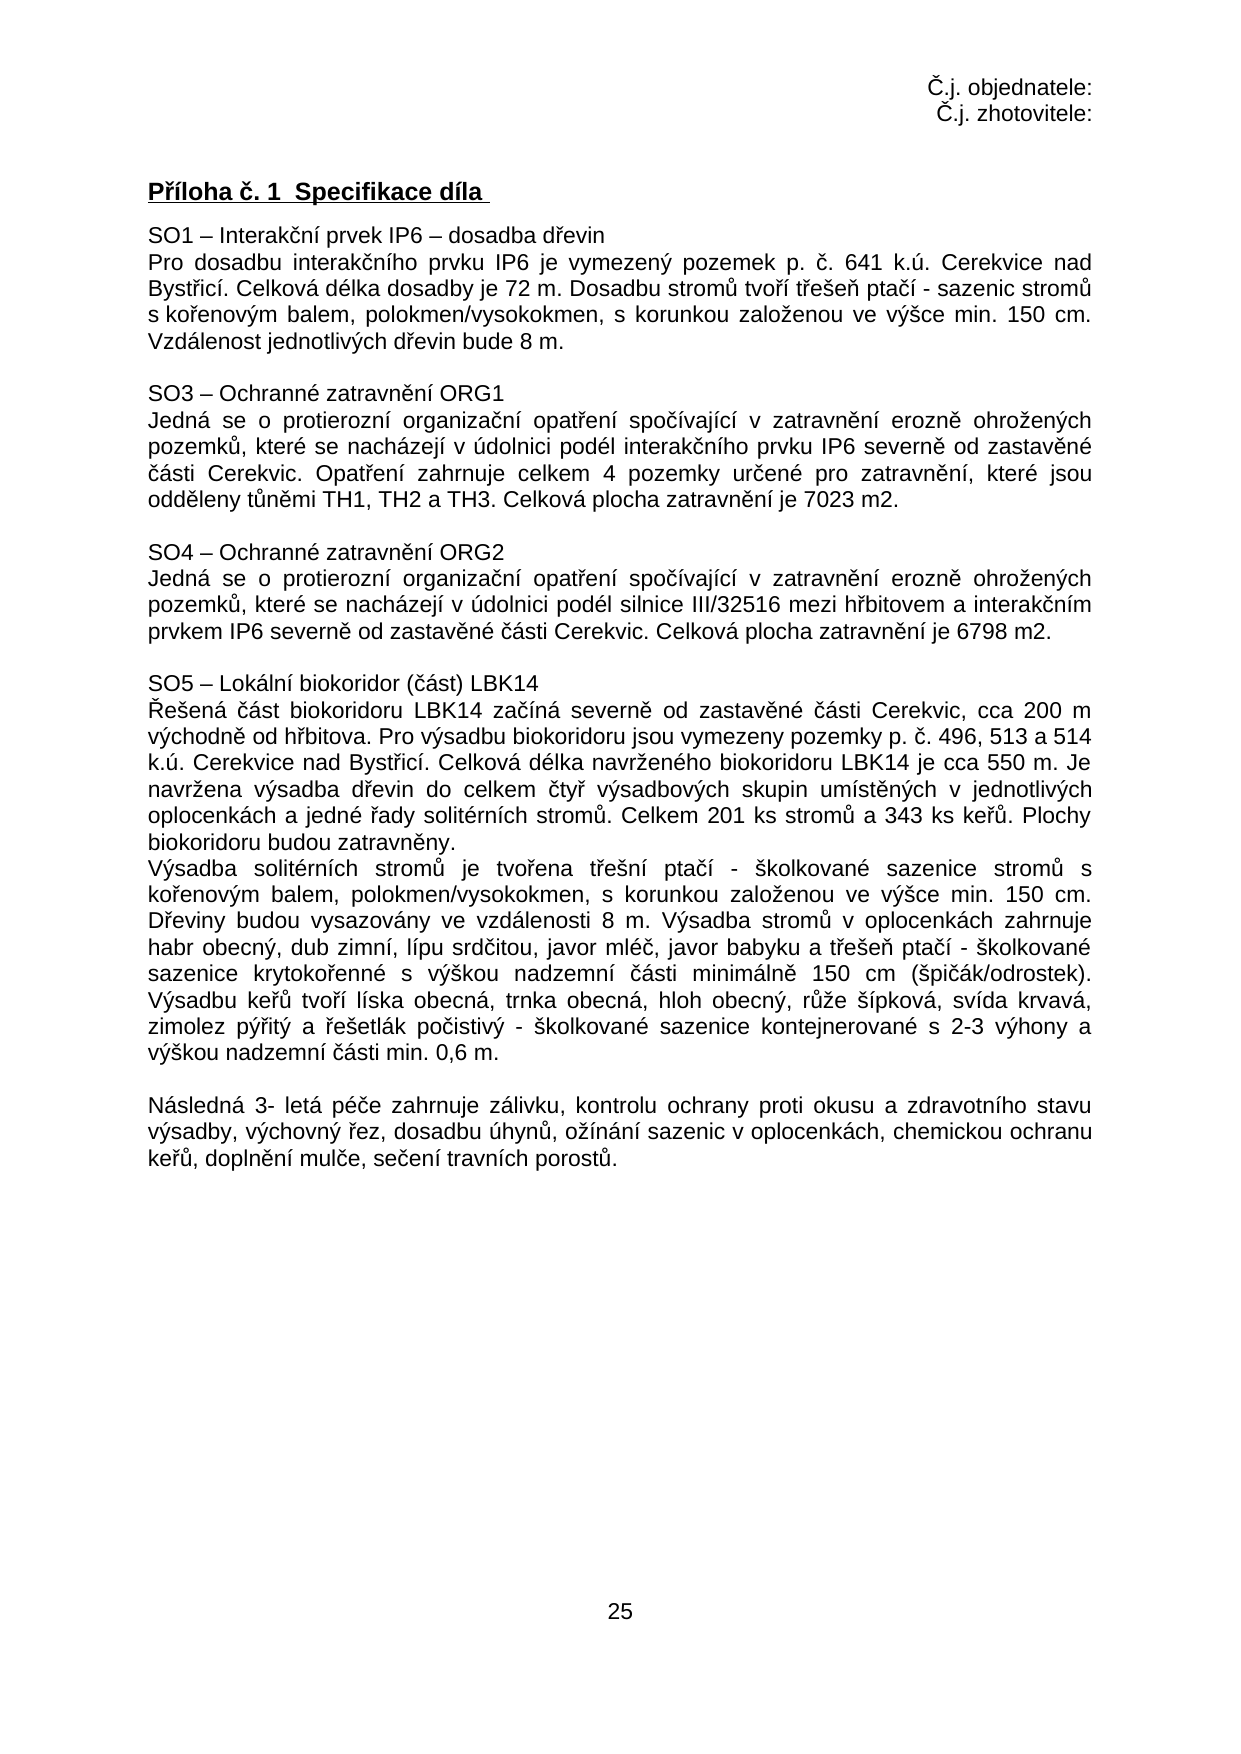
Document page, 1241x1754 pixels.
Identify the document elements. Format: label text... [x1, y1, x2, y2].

text SO1 – Interakční prvek IP6 – dosadba dřevin [148, 222, 1093, 249]
text SO4 – Ochranné zatravnění ORG2 [148, 538, 1093, 565]
text Výsadba solitérních stromů je tvořena třešní ptačí - školkované sazenice stromů s kořenovým balem, polokmen/vysokokmen, s korunkou založenou ve výšce min. 150 cm. Dřeviny budou vysazovány ve vzdálenosti 8 m. Výsadba stromů v oplocenkách zahrnuje habr obecný, dub zimní, lípu srdčitou, javor mléč, javor babyku a třešeň ptačí - školkované sazenice krytokořenné s výškou nadzemní části minimálně 150 cm (špičák/odrostek). Výsadbu keřů tvoří líska obecná, trnka obecná, hloh obecný, růže šípková, svída krvavá, zimolez pýřitý a řešetlák počistivý - školkované sazenice kontejnerované s 2-3 výhony a výškou nadzemní části min. 0,6 m. [148, 855, 1093, 1066]
text SO5 – Lokální biokoridor (část) LBK14 [148, 670, 1093, 697]
text Následná 3- letá péče zahrnuje zálivku, kontrolu ochrany proti okusu a zdravotního stavu výsadby, výchovný řez, dosadbu úhynů, ožínání sazenic v oplocenkách, chemickou ochranu keřů, doplnění mulče, sečení travních porostů. [148, 1092, 1093, 1171]
text Příloha č. 1 Specifikace díla [148, 177, 1093, 206]
text SO3 – Ochranné zatravnění ORG1 [148, 380, 1093, 407]
text Řešená část biokoridoru LBK14 začíná severně od zastavěné části Cerekvic, cca 200 m východně od hřbitova. Pro výsadbu biokoridoru jsou vymezeny pozemky p. č. 496, 513 a 514 k.ú. Cerekvice nad Bystřicí. Celková délka navrženého biokoridoru LBK14 je cca 550 m. Je navržena výsadba dřevin do celkem čtyř výsadbových skupin umístěných v jednotlivých oplocenkách a jedné řady solitérních stromů. Celkem 201 ks stromů a 343 ks keřů. Plochy biokoridoru budou zatravněny. [148, 697, 1093, 855]
text Jedná se o protierozní organizační opatření spočívající v zatravnění erozně ohrožených pozemků, které se nacházejí v údolnici podél silnice III/32516 mezi hřbitovem a interakčním prvkem IP6 severně od zastavěné části Cerekvic. Celková plocha zatravnění je 6798 m2. [148, 565, 1093, 644]
text Jedná se o protierozní organizační opatření spočívající v zatravnění erozně ohrožených pozemků, které se nacházejí v údolnici podél interakčního prvku IP6 severně od zastavěné části Cerekvic. Opatření zahrnuje celkem 4 pozemky určené pro zatravnění, které jsou odděleny tůněmi TH1, TH2 a TH3. Celková plocha zatravnění je 7023 m2. [148, 407, 1093, 512]
text Pro dosadbu interakčního prvku IP6 je vymezený pozemek p. č. 641 k.ú. Cerekvice nad Bystřicí. Celková délka dosadby je 72 m. Dosadbu stromů tvoří třešeň ptačí - sazenic stromů s kořenovým balem, polokmen/vysokokmen, s korunkou založenou ve výšce min. 150 cm. Vzdálenost jednotlivých dřevin bude 8 m. [148, 249, 1093, 354]
